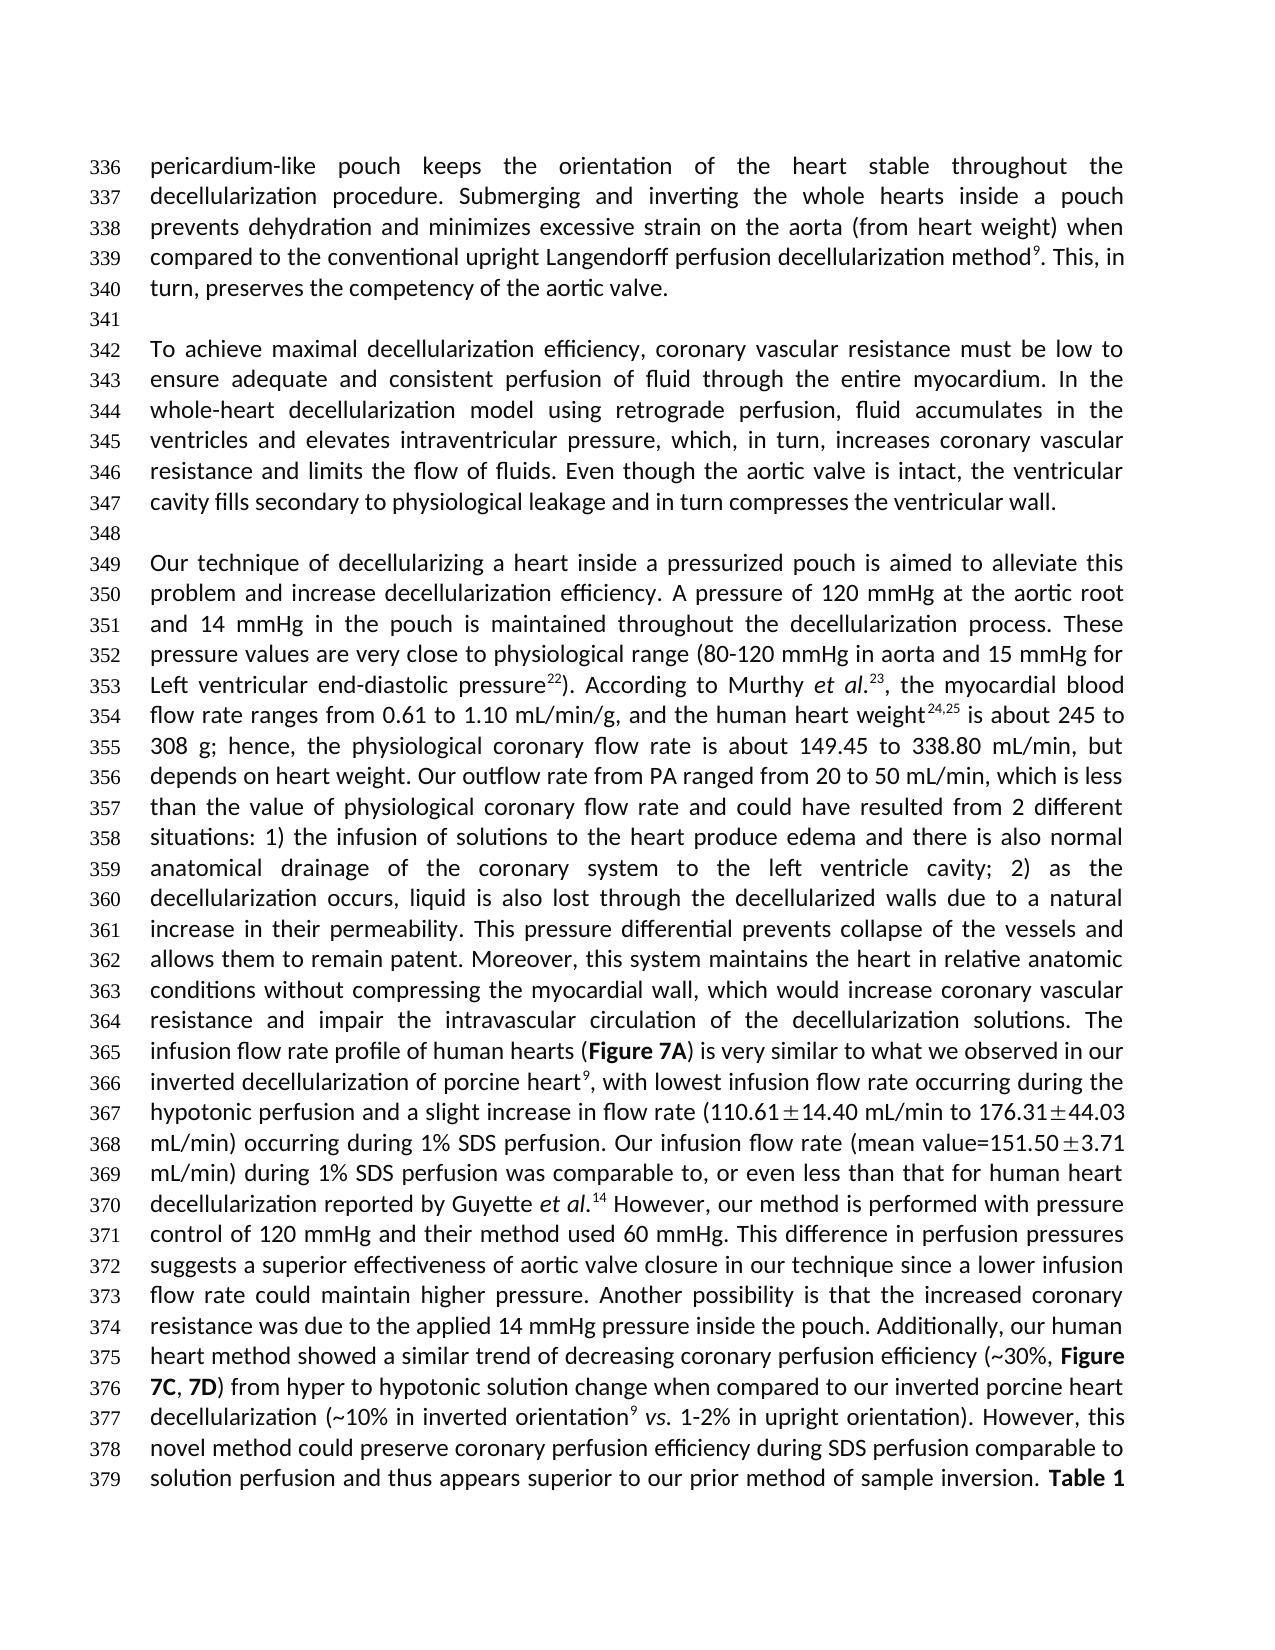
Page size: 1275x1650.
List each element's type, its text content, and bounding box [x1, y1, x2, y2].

text To achieve maximal decellularization efficiency, coronary vascular resistance must be low to ensure adequate and consistent perfusion of fluid through the entire myocardium. In the whole-heart decellularization model using retrograde perfusion, fluid accumulates in the ventricles and elevates intraventricular pressure, which, in turn, increases coronary vascular resistance and limits the flow of fluids. Even though the aortic valve is intact, the ventricular cavity fills secondary to physiological leakage and in turn compresses the ventricular wall. [150, 333, 1125, 516]
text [150, 150, 1125, 303]
